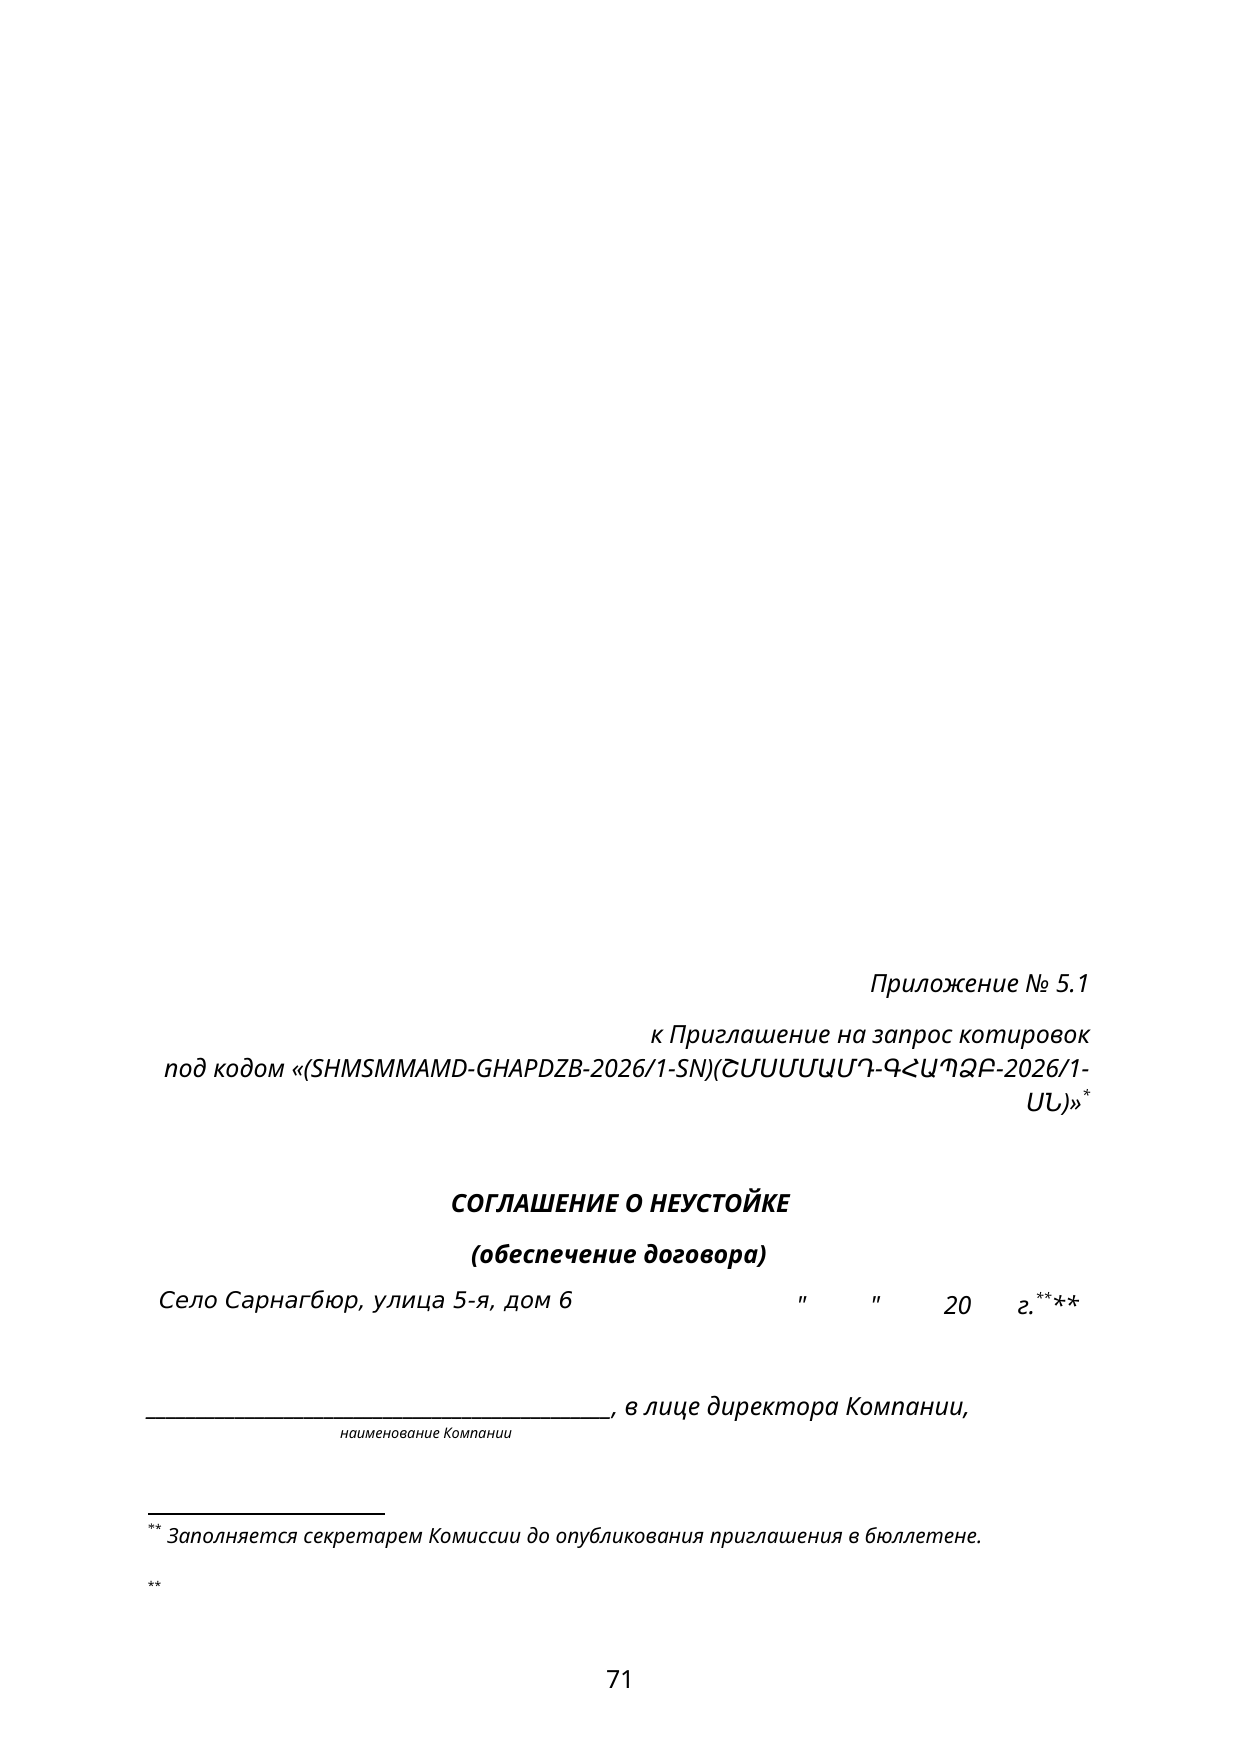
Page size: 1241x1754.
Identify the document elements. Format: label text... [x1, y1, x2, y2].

text СОГЛАШЕНИЕ О НЕУСТОЙКЕ [148, 1186, 1092, 1220]
table_header Село Сарнагбюр, улица 5-я, дом 6 [148, 1288, 635, 1338]
text _______________________________________________, в лице директора Компании, [148, 1389, 1092, 1423]
text наименование Компании [340, 1423, 1092, 1457]
text Приложение № 5.1 [148, 966, 1092, 1000]
text (обеспечение договора) [148, 1237, 1092, 1271]
table_header " " 20 г.** [635, 1288, 1092, 1338]
text к Приглашение на запрос котировок под кодом «(SHMSMMAMD-GHAPDZB-2026/1-SN)(ՇՄՍՄՄԱՄԴ-ԳՀԱՊՁԲ-2026/1-ՍՆ)»* [148, 1017, 1092, 1119]
